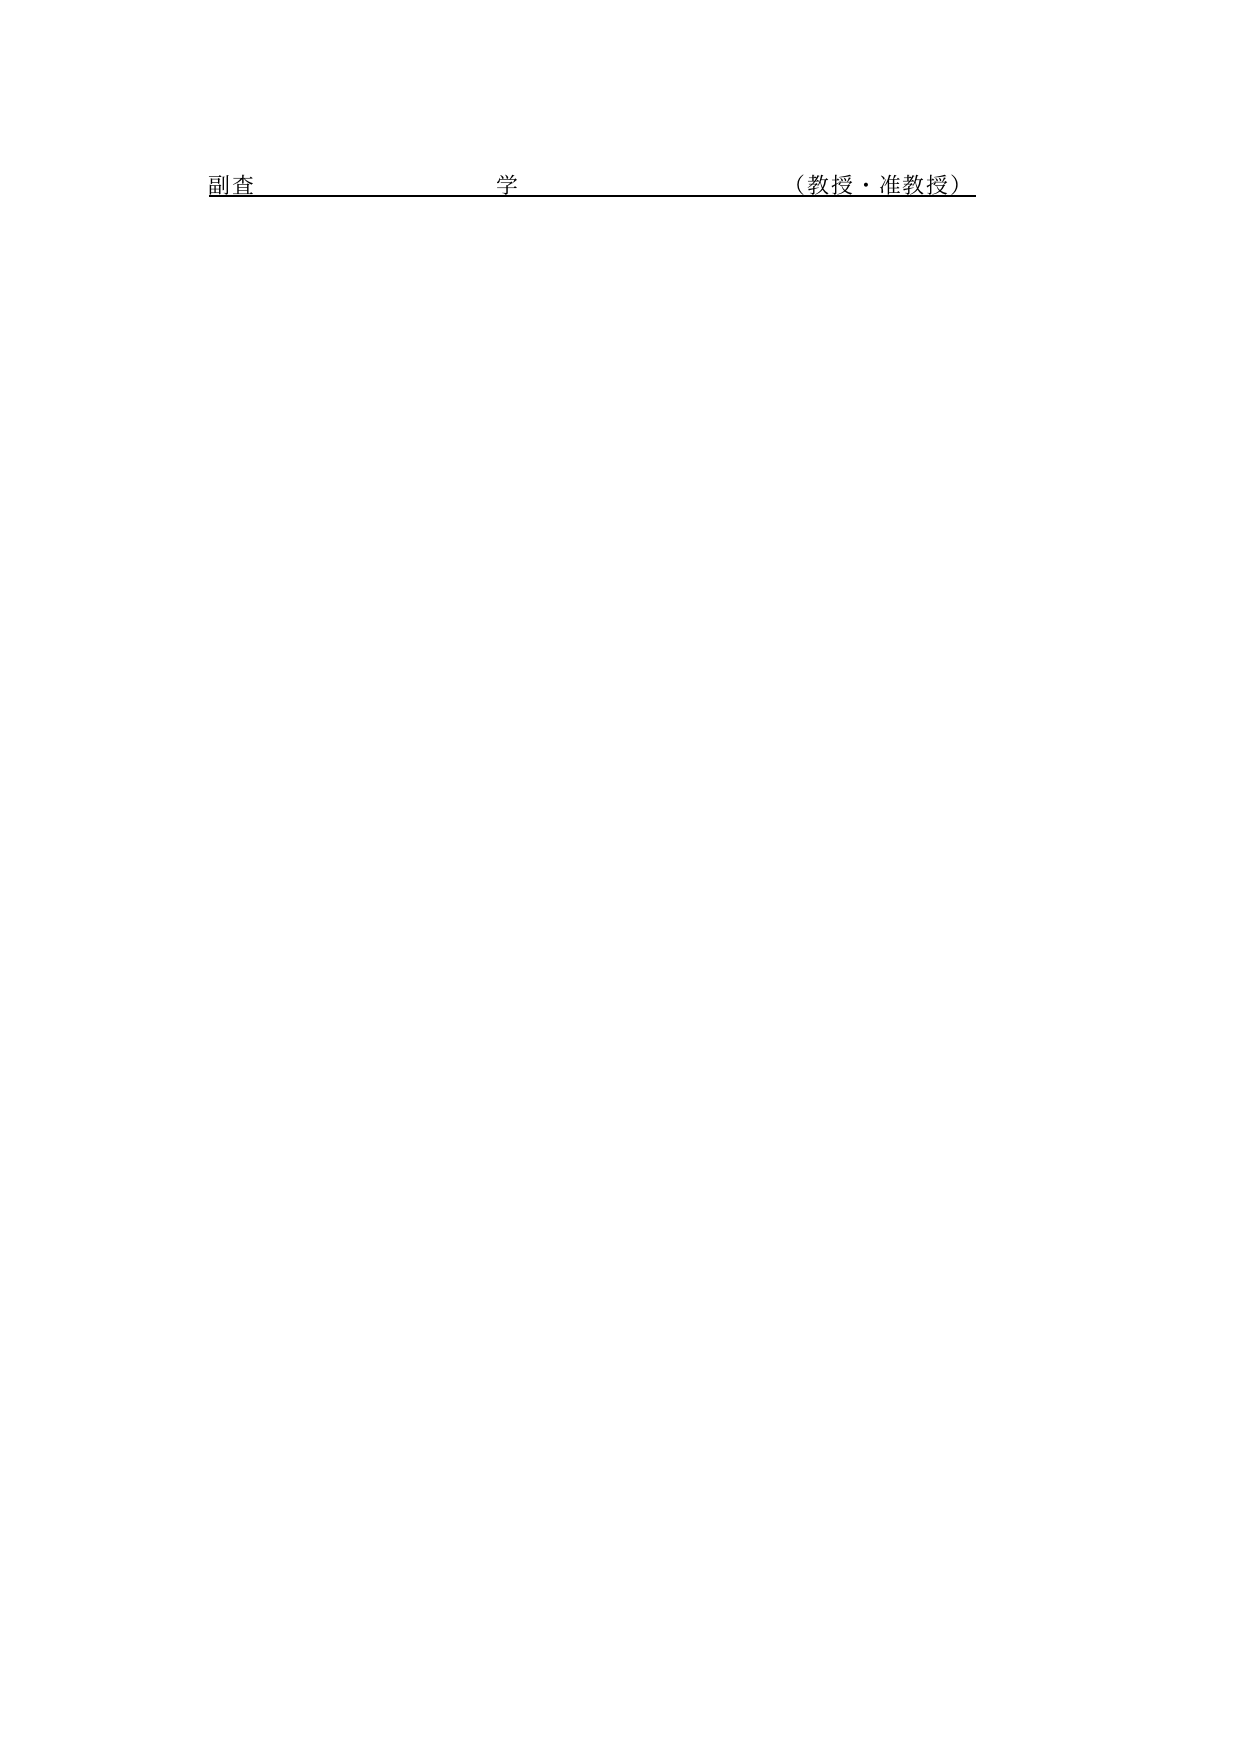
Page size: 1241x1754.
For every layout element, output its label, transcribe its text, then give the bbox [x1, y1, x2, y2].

text 副査 学 （教授・准教授） [137, 163, 1119, 205]
